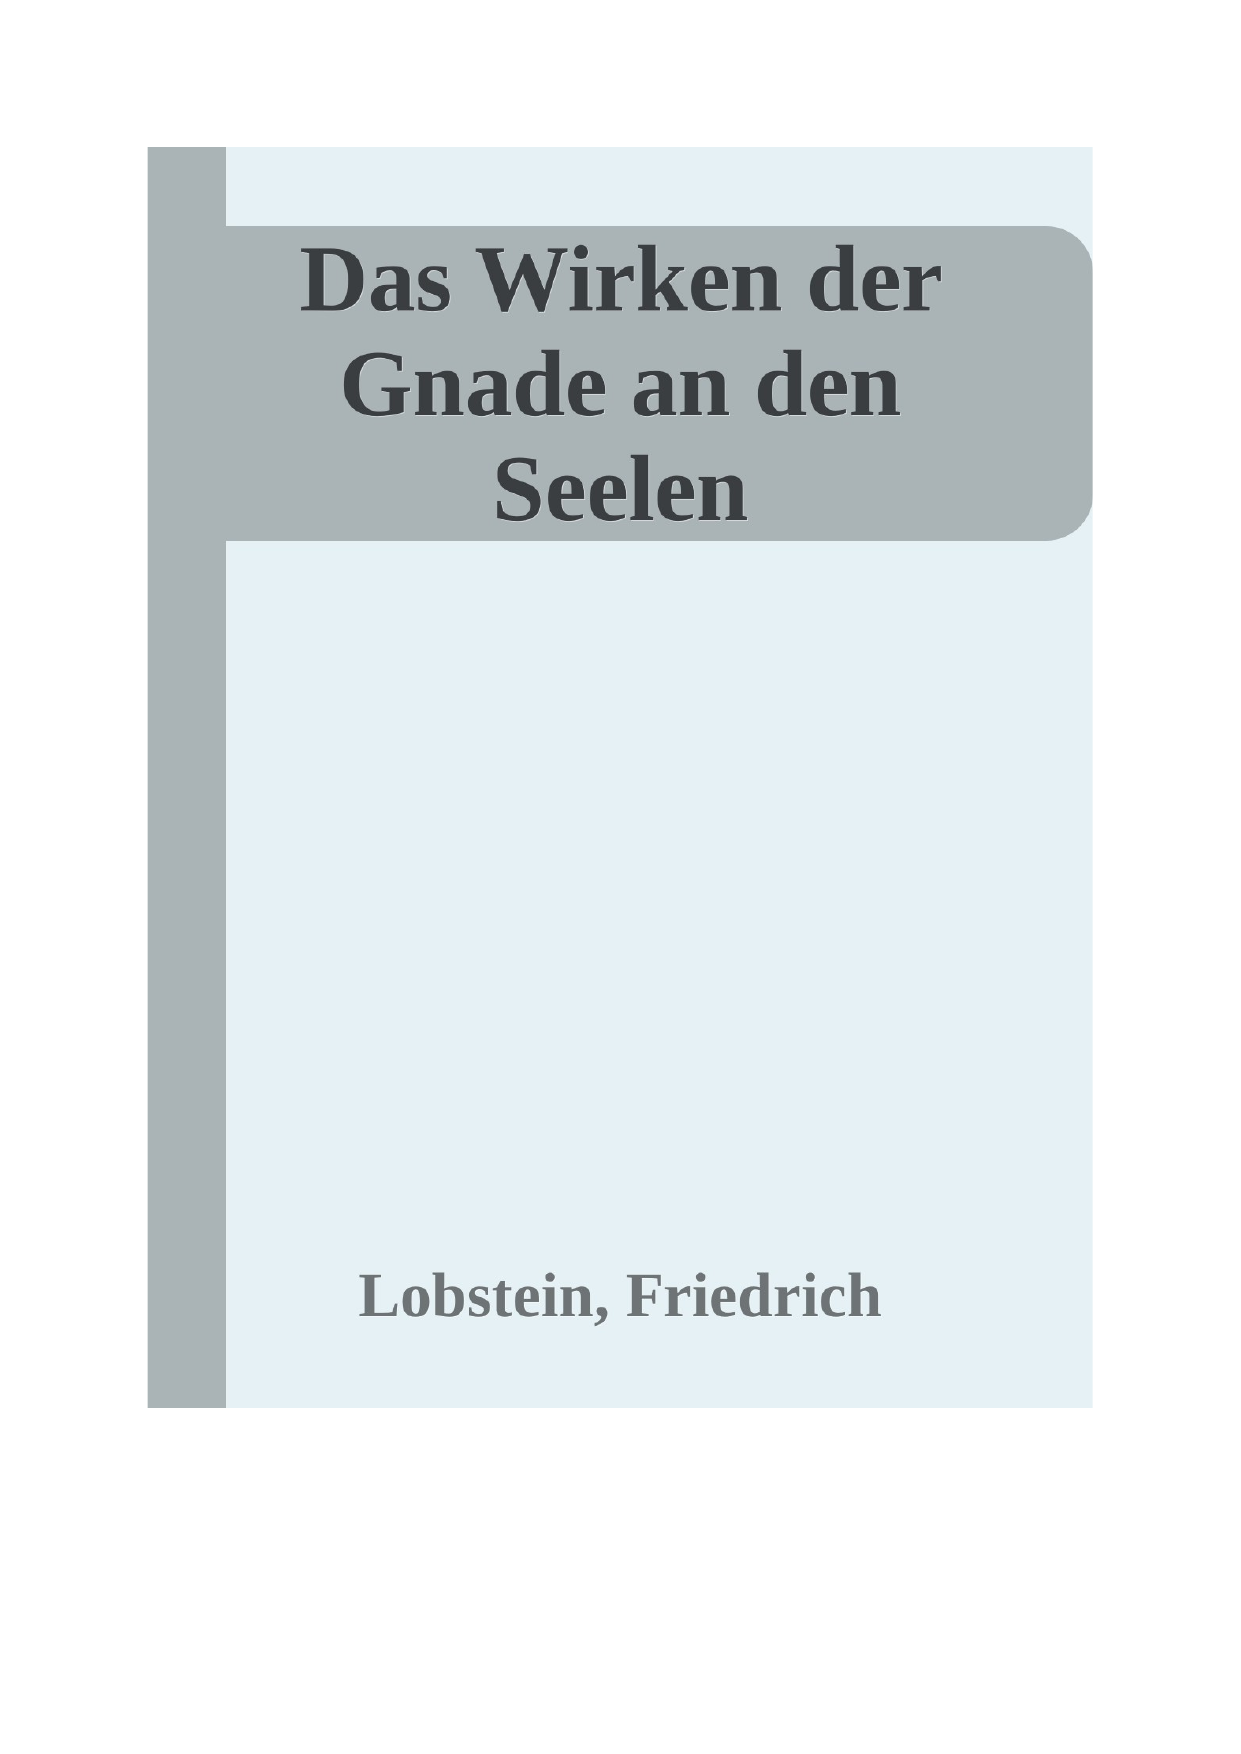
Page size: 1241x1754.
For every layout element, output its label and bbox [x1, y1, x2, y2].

picture [147, 147, 1093, 1408]
